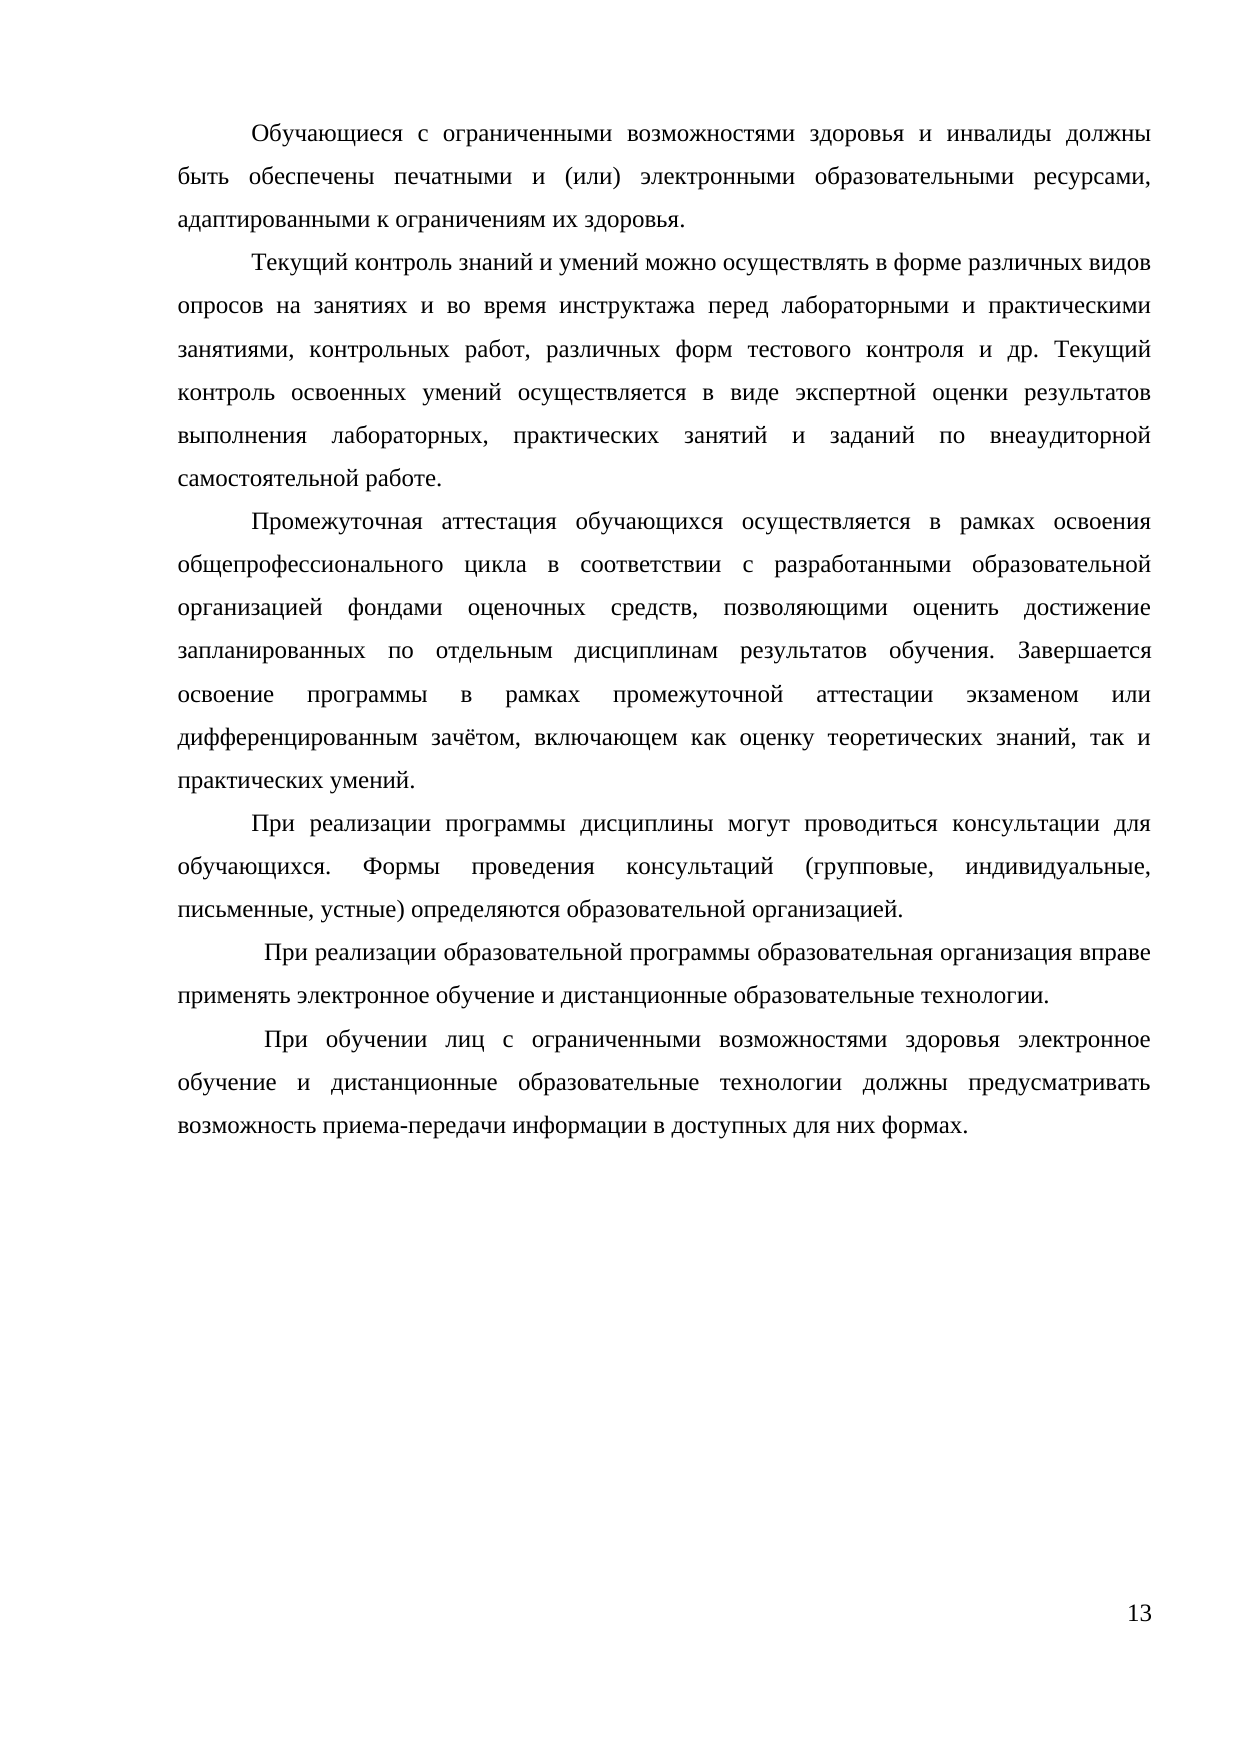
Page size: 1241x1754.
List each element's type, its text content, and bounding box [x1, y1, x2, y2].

text Обучающиеся с ограниченными возможностями здоровья и инвалиды должны быть обеспечены печатными и (или) электронными образовательными ресурсами, адаптированными к ограничениям их здоровья. [177, 118, 1152, 233]
text Текущий контроль знаний и умений можно осуществлять в форме различных видов опросов на занятиях и во время инструктажа перед лабораторными и практическими занятиями, контрольных работ, различных форм тестового контроля и др. Текущий контроль освоенных умений осуществляется в виде экспертной оценки результатов выполнения лабораторных, практических занятий и заданий по внеаудиторной самостоятельной работе. [177, 247, 1152, 492]
text При реализации программы дисциплины могут проводиться консультации для обучающихся. Формы проведения консультаций (групповые, индивидуальные, письменные, устные) определяются образовательной организацией. [177, 808, 1152, 923]
text При обучении лиц с ограниченными возможностями здоровья электронное обучение и дистанционные образовательные технологии должны предусматривать возможность приема-передачи информации в доступных для них формах. [177, 1024, 1152, 1139]
text При реализации образовательной программы образовательная организация вправе применять электронное обучение и дистанционные образовательные технологии. [177, 937, 1152, 1009]
text Промежуточная аттестация обучающихся осуществляется в рамках освоения общепрофессионального цикла в соответствии с разработанными образовательной организацией фондами оценочных средств, позволяющими оценить достижение запланированных по отдельным дисциплинам результатов обучения. Завершается освоение программы в рамках промежуточной аттестации экзаменом или дифференцированным зачётом, включающем как оценку теоретических знаний, так и практических умений. [177, 506, 1152, 794]
